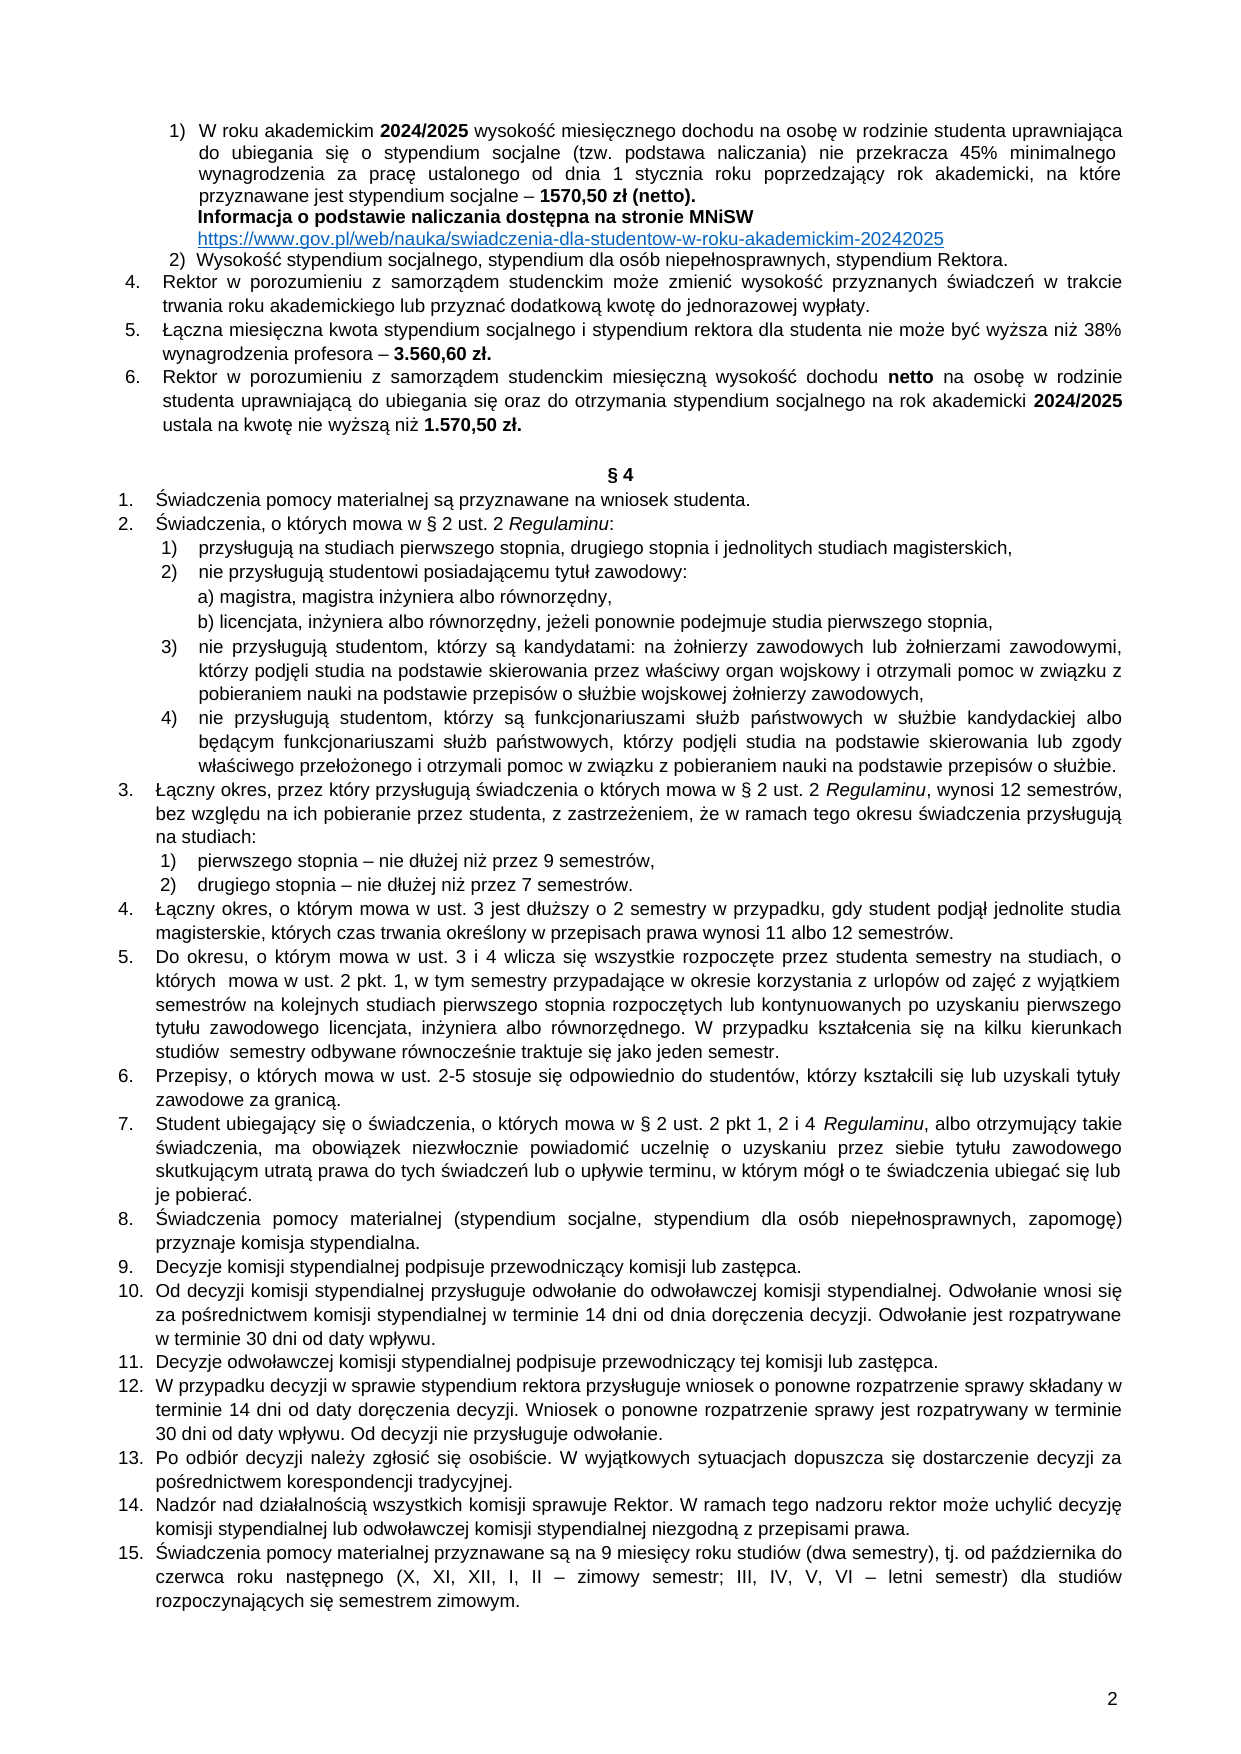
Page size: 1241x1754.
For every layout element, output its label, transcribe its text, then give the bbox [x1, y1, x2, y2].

list Do okresu, o którym mowa w ust. 3 i 4 wlicza się wszystkie rozpoczęte przez studenta semestry na studiach, o których mowa w ust. 2 pkt. 1, w tym semestry przypadające w okresie korzystania z urlopów od zajęć z wyjątkiem semestrów na kolejnych studiach pierwszego stopnia rozpoczętych lub kontynuowanych po uzyskaniu pierwszego tytułu zawodowego licencjata, inżyniera albo równorzędnego. W przypadku kształcenia się na kilku kierunkach studiów semestry odbywane równocześnie traktuje się jako jeden semestr. [118, 946, 1122, 1063]
list nie przysługują studentom, którzy są kandydatami: na żołnierzy zawodowych lub żołnierzami zawodowymi, którzy podjęli studia na podstawie skierowania przez właściwy organ wojskowy i otrzymali pomoc w związku z pobieraniem nauki na podstawie przepisów o służbie wojskowej żołnierzy zawodowych, [161, 636, 1122, 705]
text https://www.gov.pl/web/nauka/swiadczenia-dla-studentow-w-roku-akademickim-20242025 [197, 228, 1122, 249]
list Decyzje komisji stypendialnej podpisuje przewodniczący komisji lub zastępca. [118, 1256, 1122, 1277]
list Przepisy, o których mowa w ust. 2-5 stosuje się odpowiednio do studentów, którzy kształcili się lub uzyskali tytuły zawodowe za granicą. [118, 1065, 1122, 1110]
text § 4 [118, 464, 1123, 486]
list Łączna miesięczna kwota stypendium socjalnego i stypendium rektora dla studenta nie może być wyższa niż 38% wynagrodzenia profesora – 3.560,60 zł. [125, 318, 1122, 364]
list W roku akademickim 2024/2025 wysokość miesięcznego dochodu na osobę w rodzinie studenta uprawniająca do ubiegania się o stypendium socjalne (tzw. podstawa naliczania) nie przekracza 45% minimalnego wynagrodzenia za pracę ustalonego od dnia 1 stycznia roku poprzedzający rok akademicki, na które przyznawane jest stypendium socjalne – 1570,50 zł (netto). [169, 120, 1122, 206]
text Informacja o podstawie naliczania dostępna na stronie MNiSW [197, 206, 1122, 228]
list Świadczenia pomocy materialnej są przyznawane na wniosek studenta. [118, 489, 1122, 511]
list Rektor w porozumieniu z samorządem studenckim miesięczną wysokość dochodu netto na osobę w rodzinie studenta uprawniającą do ubiegania się oraz do otrzymania stypendium socjalnego na rok akademicki 2024/2025 ustala na kwotę nie wyższą niż 1.570,50 zł. [125, 366, 1122, 436]
list Po odbiór decyzji należy zgłosić się osobiście. W wyjątkowych sytuacjach dopuszcza się dostarczenie decyzji za pośrednictwem korespondencji tradycyjnej. [118, 1447, 1122, 1492]
list Od decyzji komisji stypendialnej przysługuje odwołanie do odwoławczej komisji stypendialnej. Odwołanie wnosi się za pośrednictwem komisji stypendialnej w terminie 14 dni od dnia doręczenia decyzji. Odwołanie jest rozpatrywane w terminie 30 dni od daty wpływu. [118, 1279, 1122, 1349]
list W przypadku decyzji w sprawie stypendium rektora przysługuje wniosek o ponowne rozpatrzenie sprawy składany w terminie 14 dni od daty doręczenia decyzji. Wniosek o ponowne rozpatrzenie sprawy jest rozpatrywany w terminie 30 dni od daty wpływu. Od decyzji nie przysługuje odwołanie. [118, 1375, 1122, 1444]
list Decyzje odwoławczej komisji stypendialnej podpisuje przewodniczący tej komisji lub zastępca. [118, 1351, 1122, 1373]
text b) licencjata, inżyniera albo równorzędny, jeżeli ponownie podejmuje studia pierwszego stopnia, [197, 611, 1122, 632]
list Świadczenia pomocy materialnej (stypendium socjalne, stypendium dla osób niepełnosprawnych, zapomogę) przyznaje komisja stypendialna. [118, 1208, 1122, 1253]
list nie przysługują studentowi posiadającemu tytuł zawodowy: [161, 561, 1122, 582]
list przysługują na studiach pierwszego stopnia, drugiego stopnia i jednolitych studiach magisterskich, [161, 537, 1122, 558]
list Świadczenia, o których mowa w § 2 ust. 2 Regulaminu: [118, 513, 1122, 534]
list Student ubiegający się o świadczenia, o których mowa w § 2 ust. 2 pkt 1, 2 i 4 Regulaminu, albo otrzymujący takie świadczenia, ma obowiązek niezwłocznie powiadomić uczelnię o uzyskaniu przez siebie tytułu zawodowego skutkującym utratą prawa do tych świadczeń lub o upływie terminu, w którym mógł o te świadczenia ubiegać się lub je pobierać. [118, 1113, 1122, 1206]
list Łączny okres, przez który przysługują świadczenia o których mowa w § 2 ust. 2 Regulaminu, wynosi 12 semestrów, bez względu na ich pobieranie przez studenta, z zastrzeżeniem, że w ramach tego okresu świadczenia przysługują na studiach: [118, 779, 1122, 848]
list Świadczenia pomocy materialnej przyznawane są na 9 miesięcy roku studiów (dwa semestry), tj. od października do czerwca roku następnego (X, XI, XII, I, II – zimowy semestr; III, IV, V, VI – letni semestr) dla studiów rozpoczynających się semestrem zimowym. [118, 1542, 1122, 1611]
list drugiego stopnia – nie dłużej niż przez 7 semestrów. [160, 874, 1122, 896]
list Nadzór nad działalnością wszystkich komisji sprawuje Rektor. W ramach tego nadzoru rektor może uchylić decyzję komisji stypendialnej lub odwoławczej komisji stypendialnej niezgodną z przepisami prawa. [118, 1494, 1122, 1540]
list Łączny okres, o którym mowa w ust. 3 jest dłuższy o 2 semestry w przypadku, gdy student podjął jednolite studia magisterskie, których czas trwania określony w przepisach prawa wynosi 11 albo 12 semestrów. [118, 898, 1122, 943]
list pierwszego stopnia – nie dłużej niż przez 9 semestrów, [160, 850, 1122, 872]
list nie przysługują studentom, którzy są funkcjonariuszami służb państwowych w służbie kandydackiej albo będącym funkcjonariuszami służb państwowych, którzy podjęli studia na podstawie skierowania lub zgody właściwego przełożonego i otrzymali pomoc w związku z pobieraniem nauki na podstawie przepisów o służbie. [161, 707, 1122, 776]
text a) magistra, magistra inżyniera albo równorzędny, [197, 586, 1122, 607]
text 2) Wysokość stypendium socjalnego, stypendium dla osób niepełnosprawnych, stypendium Rektora. [169, 249, 1122, 271]
list Rektor w porozumieniu z samorządem studenckim może zmienić wysokość przyznanych świadczeń w trakcie trwania roku akademickiego lub przyznać dodatkową kwotę do jednorazowej wypłaty. [125, 271, 1122, 316]
